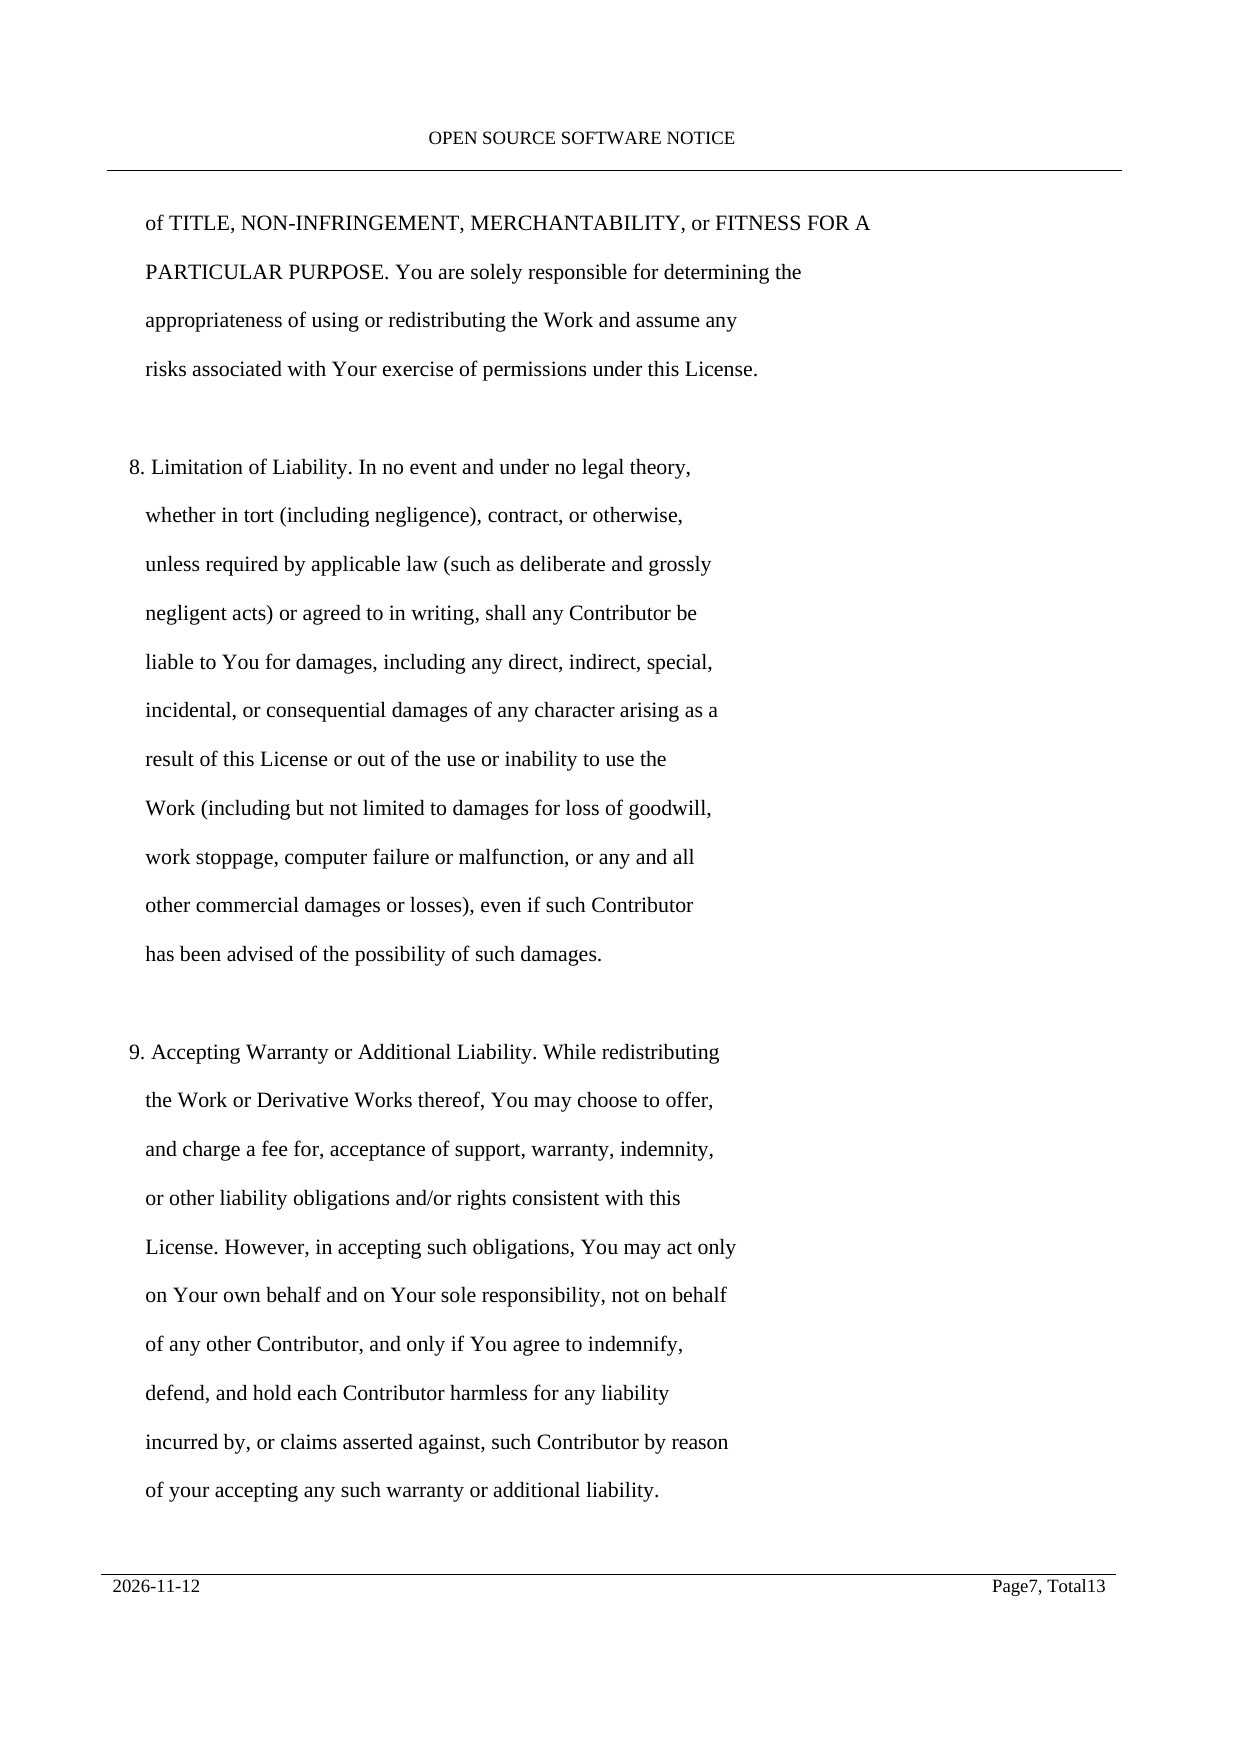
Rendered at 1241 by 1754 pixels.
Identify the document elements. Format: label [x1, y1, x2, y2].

text [112, 206, 1128, 1506]
